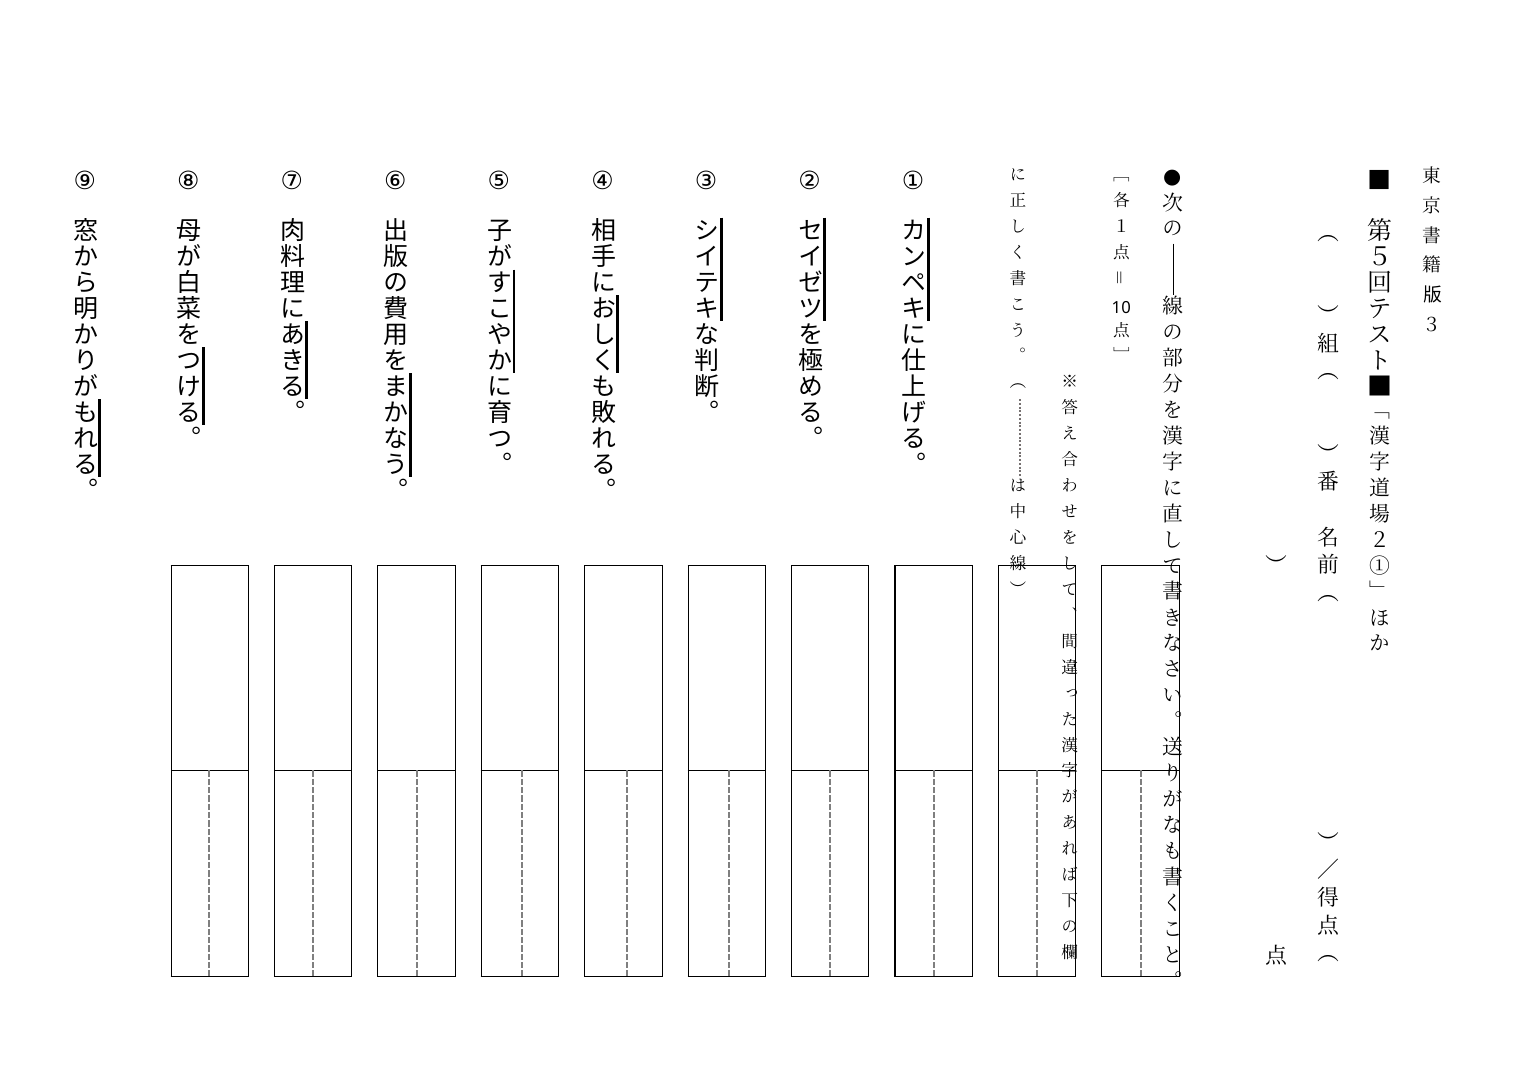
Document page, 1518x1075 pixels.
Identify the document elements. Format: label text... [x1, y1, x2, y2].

text ※答え合わせをして、間違った漢字があれば下の欄に正しく書こう。（ は中心線） [992, 166, 1095, 969]
text ⑥出版の費用をまかなう。 [371, 166, 422, 969]
text ⑨窓から明かりがもれる。 [60, 166, 112, 969]
text ●次の 線の部分を漢字に直して書きなさい。送りがなも書くこと。［各１点＝10点］ [1095, 166, 1199, 969]
text ⑧母が白菜をつける。 [163, 166, 215, 969]
text （ ）組（ ）番 名前（ ）／得点（ ）点 [1251, 166, 1354, 969]
text ⑤子がすこやかに育つ。 [474, 166, 526, 969]
text ③シイテキな判断。 [681, 166, 733, 969]
text ①カンペキに仕上げる。 [888, 166, 940, 969]
text ■第５回テスト■「漢字道場２①」ほか [1354, 166, 1406, 969]
text ②セイゼツを極める。 [785, 166, 836, 969]
text ④相手におしくも敗れる。 [578, 166, 629, 969]
text ⑦肉料理にあきる。 [267, 166, 319, 969]
subtitle 東京書籍版３年 秀学社 [1406, 166, 1458, 969]
